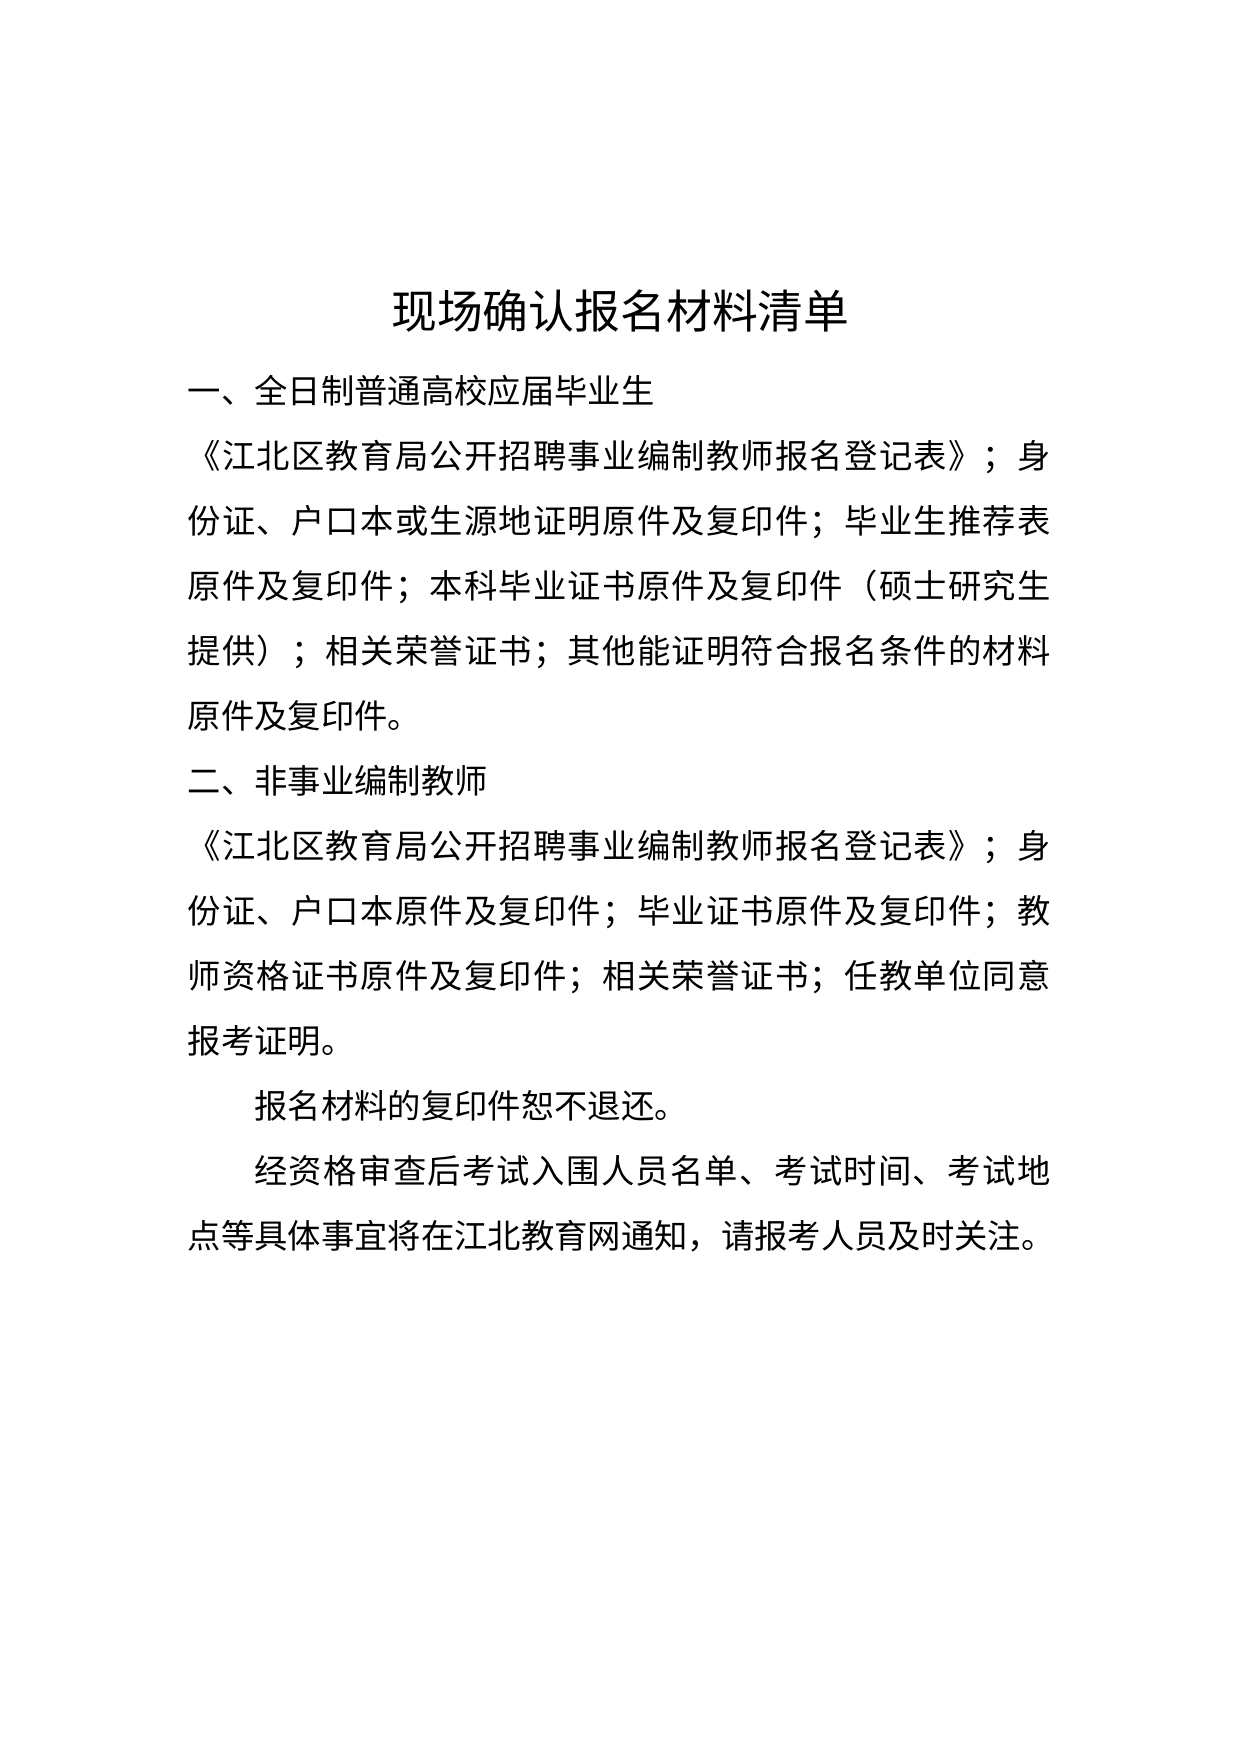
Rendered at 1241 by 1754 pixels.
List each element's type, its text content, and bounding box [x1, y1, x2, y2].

text 报名材料的复印件恕不退还。 [187, 1072, 1053, 1137]
text 现场确认报名材料清单 [187, 259, 1053, 357]
text 二、非事业编制教师 [187, 747, 1053, 812]
text 《江北区教育局公开招聘事业编制教师报名登记表》；身份证、户口本或生源地证明原件及复印件；毕业生推荐表原件及复印件；本科毕业证书原件及复印件（硕士研究生提供）；相关荣誉证书；其他能证明符合报名条件的材料原件及复印件。 [187, 422, 1053, 747]
text 一、全日制普通高校应届毕业生 [187, 357, 1053, 422]
text 经资格审查后考试入围人员名单、考试时间、考试地点等具体事宜将在江北教育网通知，请报考人员及时关注。 [187, 1137, 1053, 1267]
text 《江北区教育局公开招聘事业编制教师报名登记表》；身份证、户口本原件及复印件；毕业证书原件及复印件；教师资格证书原件及复印件；相关荣誉证书；任教单位同意报考证明。 [187, 812, 1053, 1072]
